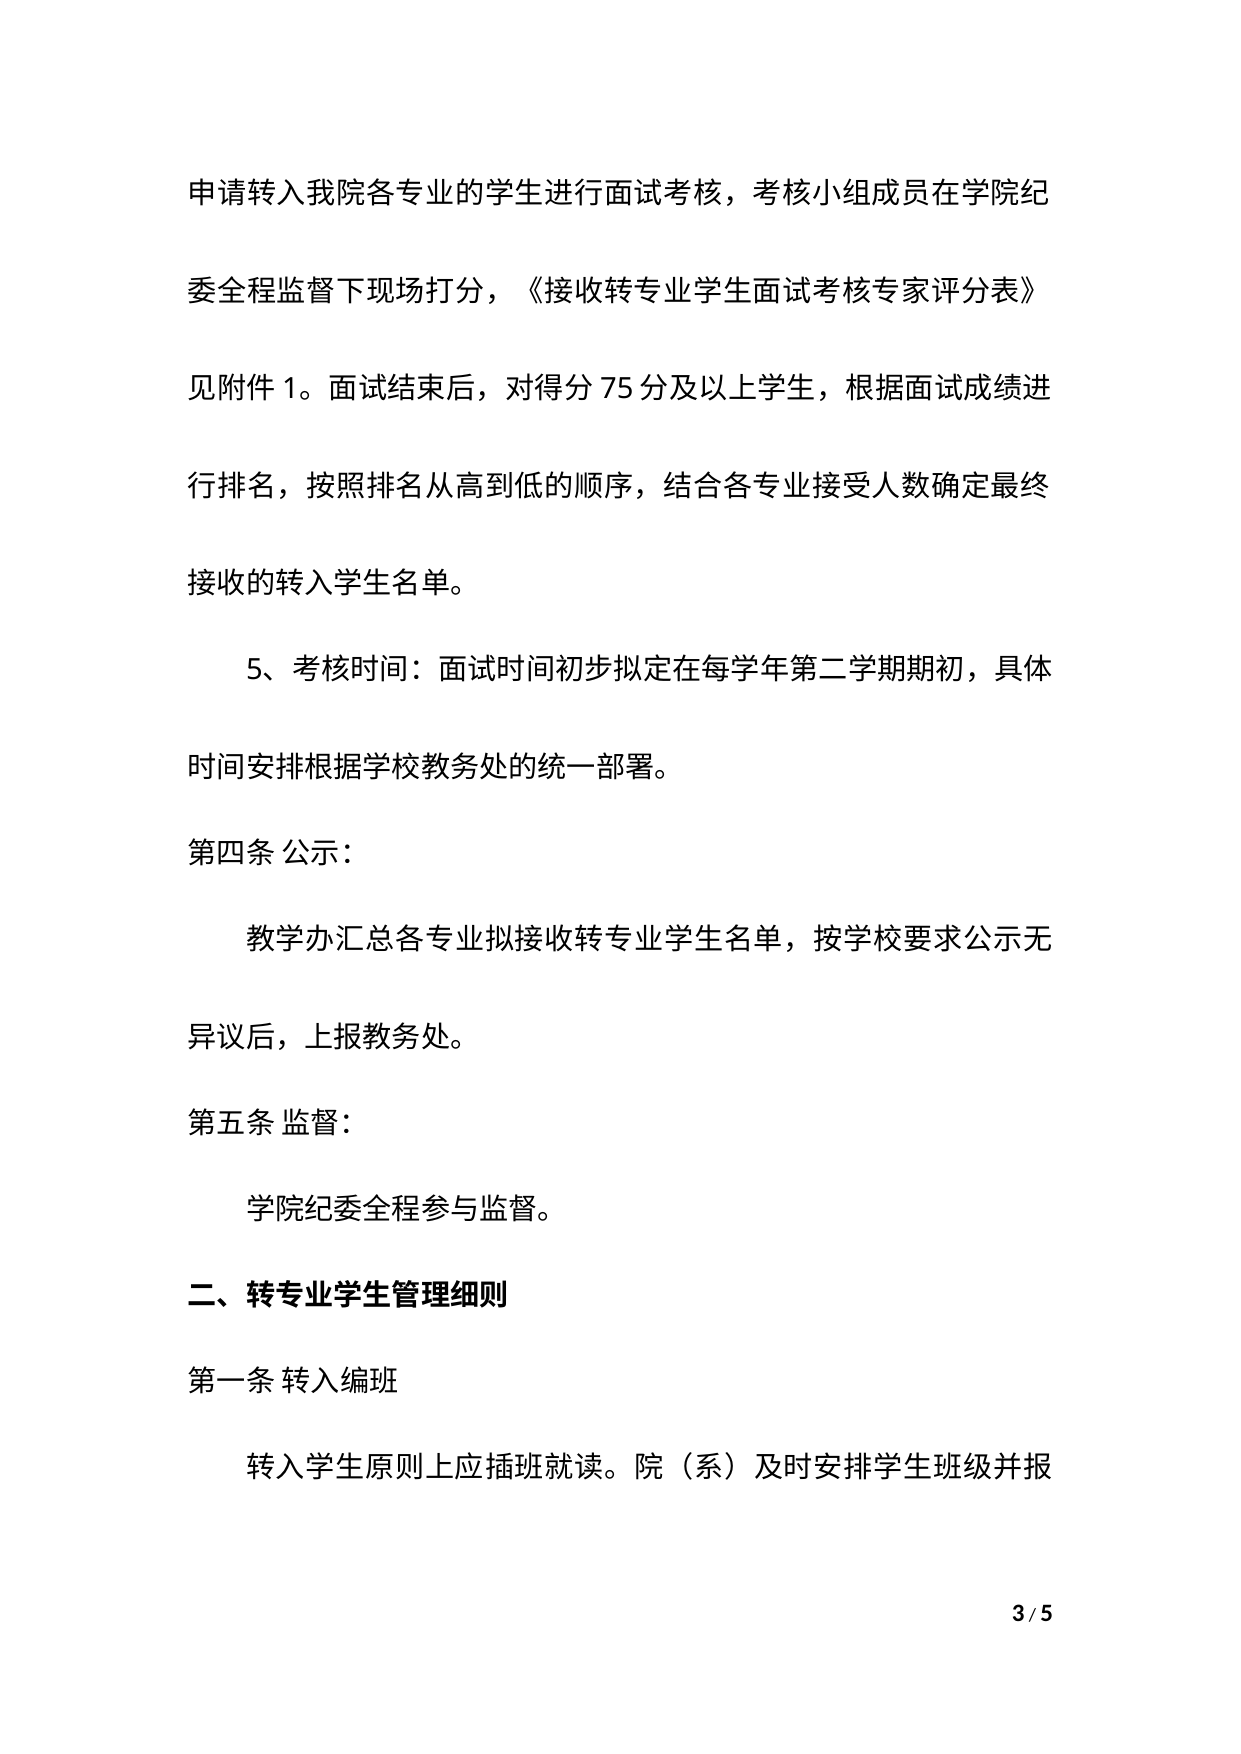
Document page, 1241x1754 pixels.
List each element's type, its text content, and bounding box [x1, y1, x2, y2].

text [187, 158, 1053, 613]
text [187, 1433, 1053, 1498]
text 第一条 转入编班 [187, 1347, 1053, 1412]
text 第五条 监督： [187, 1088, 1053, 1153]
text 二、转专业学生管理细则 [187, 1260, 1053, 1325]
text 第四条 公示： [187, 818, 1053, 883]
text 5、考核时间：面试时间初步拟定在每学年第二学期期初，具体时间安排根据学校教务处的统一部署。 [187, 635, 1053, 797]
text 学院纪委全程参与监督。 [187, 1174, 1053, 1239]
text 教学办汇总各专业拟接收转专业学生名单，按学校要求公示无异议后，上报教务处。 [187, 904, 1053, 1067]
